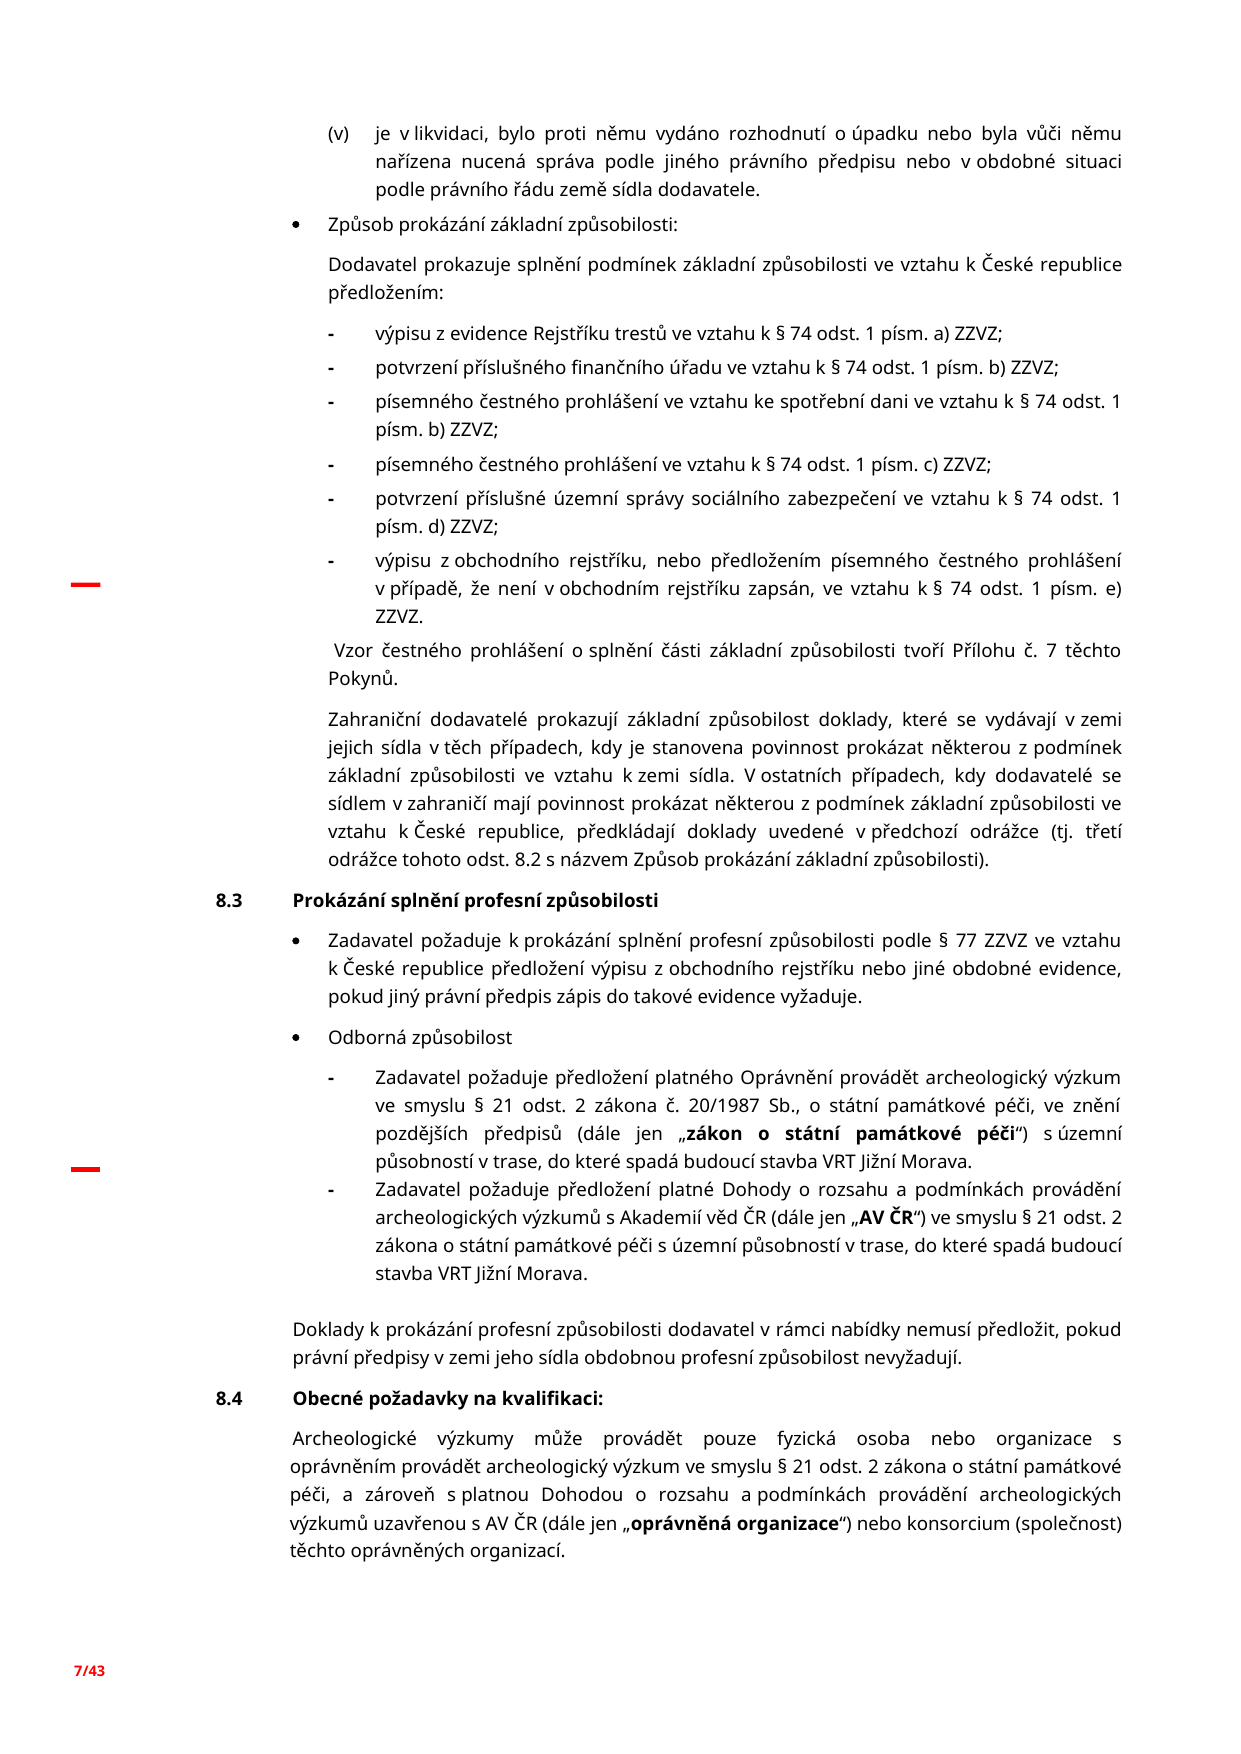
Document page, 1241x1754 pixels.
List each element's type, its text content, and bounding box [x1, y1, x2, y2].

text Zadavatel požaduje předložení platné Dohody o rozsahu a podmínkách provádění archeologických výzkumů s Akademií věd ČR (dále jen „AV ČR“) ve smyslu § 21 odst. 2 zákona o státní památkové péči s územní působností v trase, do které spadá budoucí stavba VRT Jižní Morava. [328, 1177, 1122, 1286]
text potvrzení příslušného finančního úřadu ve vztahu k § 74 odst. 1 písm. b) ZZVZ; [328, 354, 1122, 380]
text výpisu z obchodního rejstříku, nebo předložením písemného čestného prohlášení v případě, že není v obchodním rejstříku zapsán, ve vztahu k § 74 odst. 1 písm. e) ZZVZ. [328, 547, 1122, 629]
text Prokázání splnění profesní způsobilosti [216, 887, 1122, 912]
text písemného čestného prohlášení ve vztahu k § 74 odst. 1 písm. c) ZZVZ; [328, 451, 1122, 476]
list Vzor čestného prohlášení o splnění části základní způsobilosti tvoří Přílohu č. 7 těchto Pokynů. [292, 638, 1122, 691]
text Zadavatel požaduje předložení platného Oprávnění provádět archeologický výzkum ve smyslu § 21 odst. 2 zákona č. 20/1987 Sb., o státní památkové péči, ve znění pozdějších předpisů (dále jen „zákon o státní památkové péči“) s územní působností v trase, do které spadá budoucí stavba VRT Jižní Morava. [328, 1064, 1122, 1174]
text Způsob prokázání základní způsobilosti: [292, 211, 1122, 236]
text Odborná způsobilost [292, 1024, 1122, 1049]
text Zahraniční dodavatelé prokazují základní způsobilost doklady, které se vydávají v zemi jejich sídla v těch případech, kdy je stanovena povinnost prokázat některou z podmínek základní způsobilosti ve vztahu k zemi sídla. V ostatních případech, kdy dodavatelé se sídlem v zahraničí mají povinnost prokázat některou z podmínek základní způsobilosti ve vztahu k České republice, předkládají doklady uvedené v předchozí odrážce (tj. třetí odrážce tohoto odst. 8.2 s názvem Způsob prokázání základní způsobilosti). [328, 706, 1122, 872]
list Doklady k prokázání profesní způsobilosti dodavatel v rámci nabídky nemusí předložit, pokud právní předpisy v zemi jeho sídla obdobnou profesní způsobilost nevyžadují. [292, 1317, 1122, 1370]
text Dodavatel prokazuje splnění podmínek základní způsobilosti ve vztahu k České republice předložením: [328, 251, 1122, 305]
list Archeologické výzkumy může provádět pouze fyzická osoba nebo organizace s oprávněním provádět archeologický výzkum ve smyslu § 21 odst. 2 zákona o státní památkové péči, a zároveň s platnou Dohodou o rozsahu a podmínkách provádění archeologických výzkumů uzavřenou s AV ČR (dále jen „oprávněná organizace“) nebo konsorcium (společnost) těchto oprávněných organizací. [289, 1426, 1122, 1563]
text Obecné požadavky na kvalifikaci: [216, 1385, 1122, 1411]
text Zadavatel požaduje k prokázání splnění profesní způsobilosti podle § 77 ZZVZ ve vztahu k České republice předložení výpisu z obchodního rejstříku nebo jiné obdobné evidence, pokud jiný právní předpis zápis do takové evidence vyžaduje. [292, 927, 1122, 1009]
list je v likvidaci, bylo proti němu vydáno rozhodnutí o úpadku nebo byla vůči němu nařízena nucená správa podle jiného právního předpisu nebo v obdobné situaci podle právního řádu země sídla dodavatele. [328, 121, 1122, 202]
text potvrzení příslušné územní správy sociálního zabezpečení ve vztahu k § 74 odst. 1 písm. d) ZZVZ; [328, 485, 1122, 539]
text písemného čestného prohlášení ve vztahu ke spotřební dani ve vztahu k § 74 odst. 1 písm. b) ZZVZ; [328, 388, 1122, 442]
text výpisu z evidence Rejstříku trestů ve vztahu k § 74 odst. 1 písm. a) ZZVZ; [328, 320, 1122, 346]
